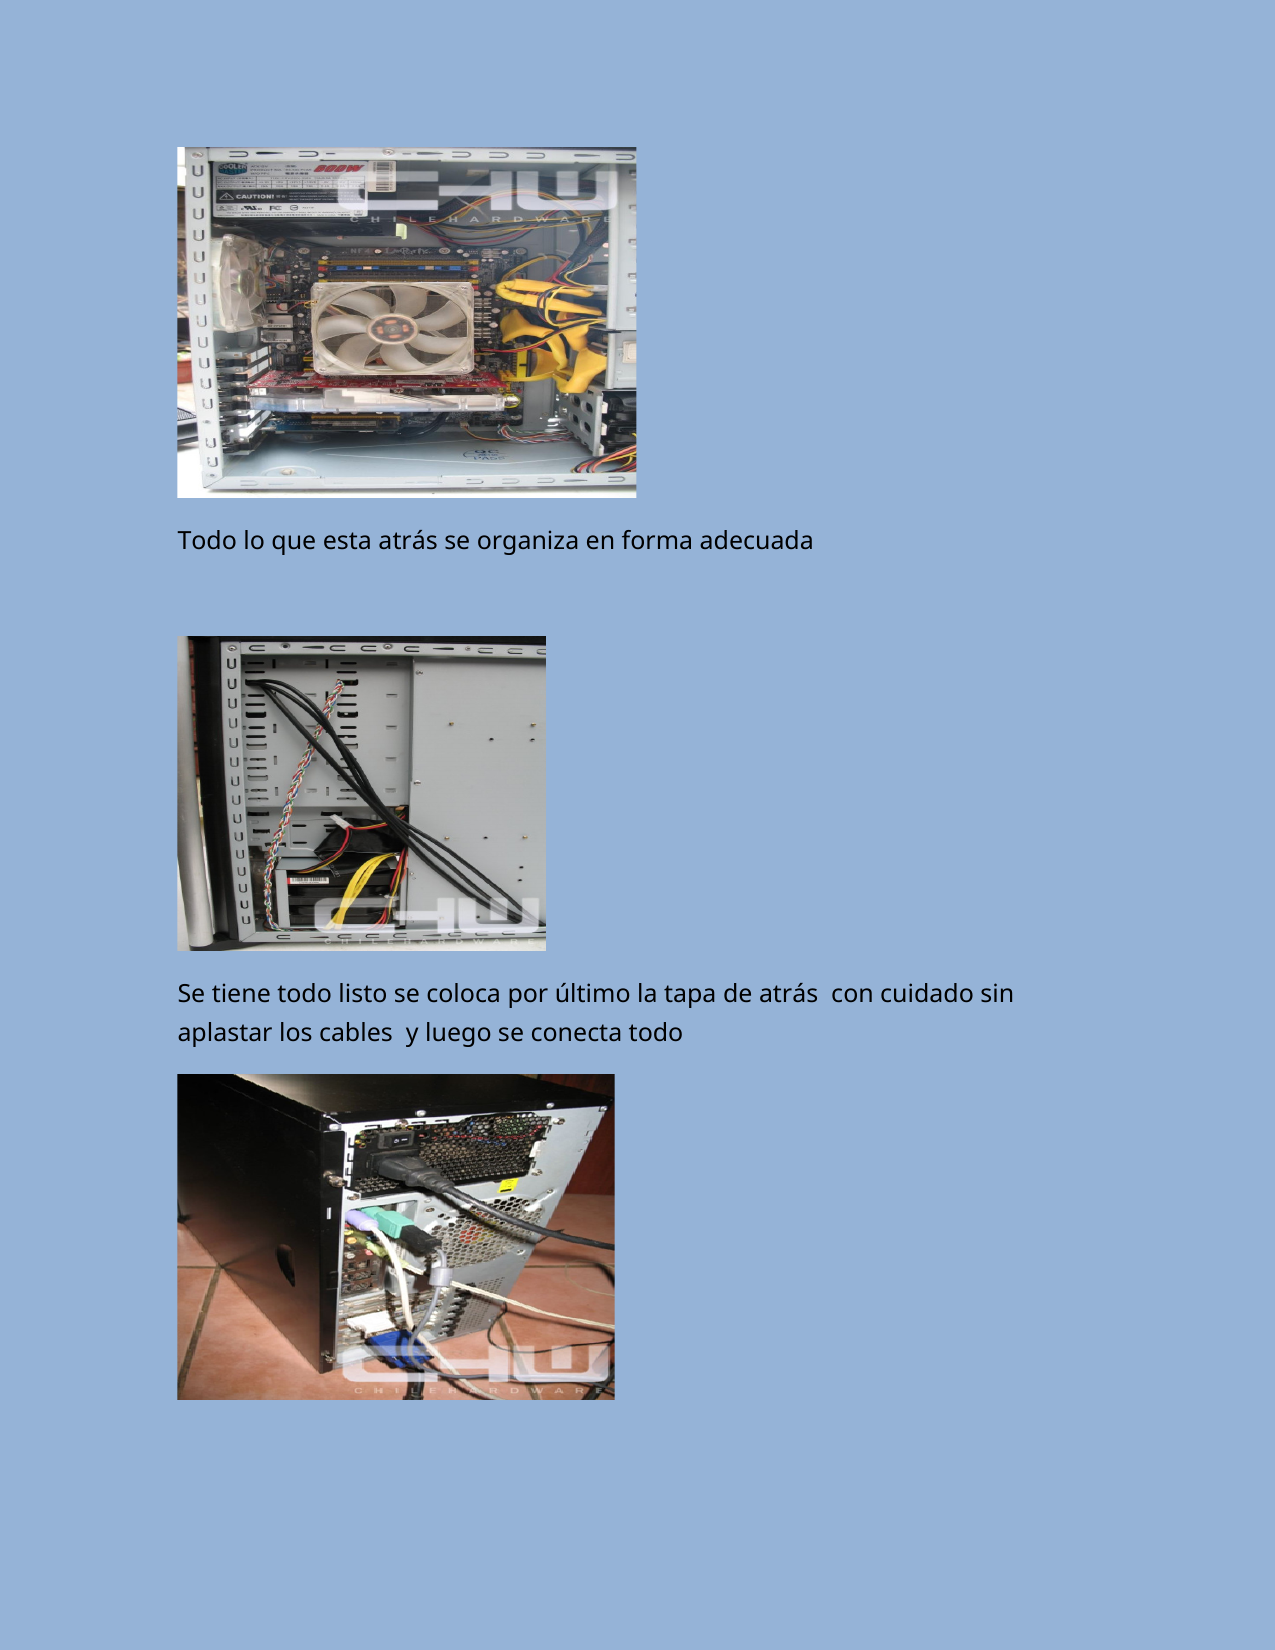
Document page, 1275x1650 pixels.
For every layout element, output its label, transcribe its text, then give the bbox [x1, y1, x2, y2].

picture [177, 1074, 615, 1400]
picture [177, 636, 546, 951]
text Todo lo que esta atrás se organiza en forma adecuada [177, 523, 1098, 557]
picture [177, 147, 637, 498]
text Se tiene todo listo se coloca por último la tapa de atrás con cuidado sin aplastar los cables y luego se conecta todo [177, 976, 1098, 1049]
